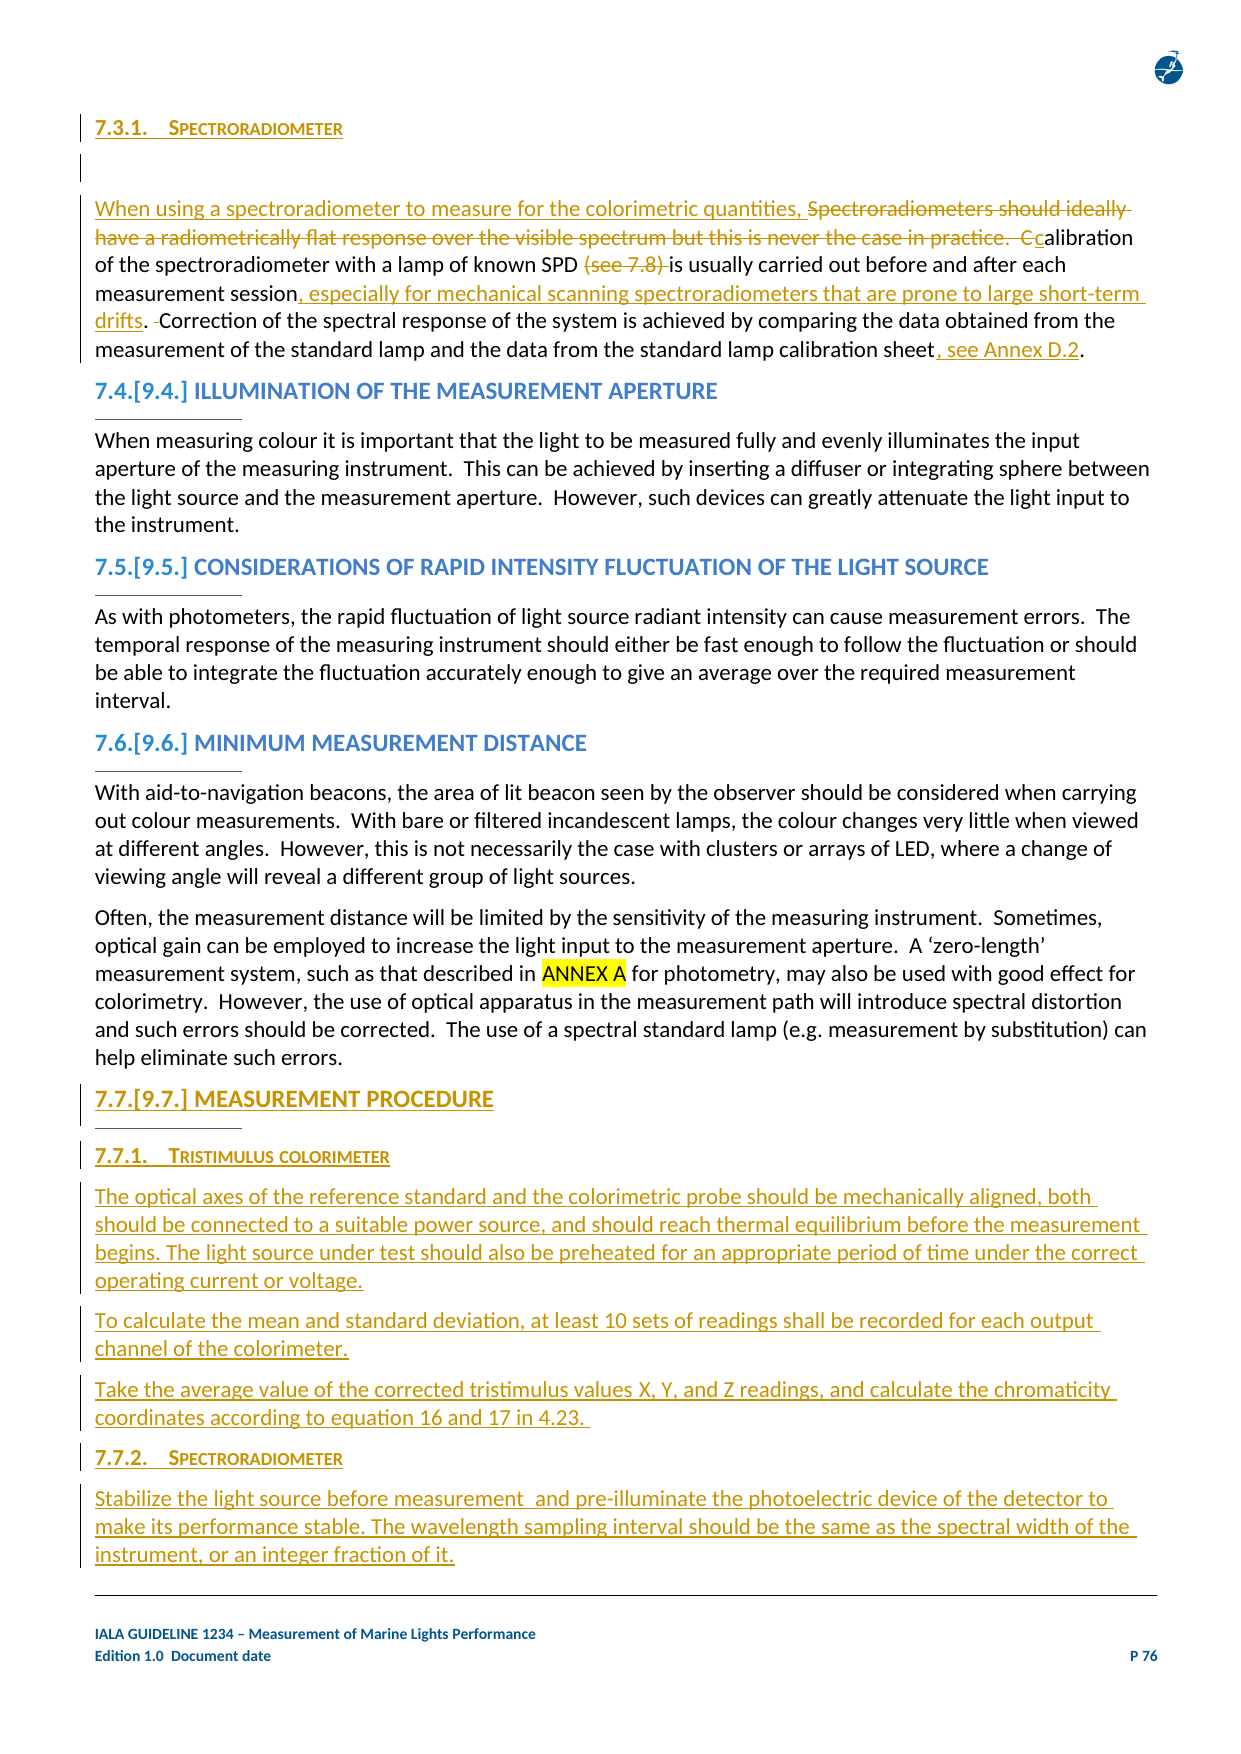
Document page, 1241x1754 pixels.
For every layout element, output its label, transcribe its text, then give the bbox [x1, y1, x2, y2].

subtitle Minimum Measurement Distance [94, 727, 1157, 758]
picture [1123, 0, 1241, 119]
text alibration of the spectroradiometer with a lamp of known SPD is usually carried out before and after each measurement session. Correction of the spectral response of the system is achieved by comparing the data obtained from the measurement of the standard lamp and the data from the standard lamp calibration sheet. [94, 194, 1157, 363]
text When measuring colour it is important that the light to be measured fully and evenly illuminates the input aperture of the measuring instrument. This can be achieved by inserting a diffuser or integrating sphere between the light source and the measurement aperture. However, such devices can greatly attenuate the light input to the instrument. [94, 427, 1157, 539]
text As with photometers, the rapid fluctuation of light source radiant intensity can cause measurement errors. The temporal response of the measuring instrument should either be fast enough to follow the fluctuation or should be able to integrate the fluctuation accurately enough to give an average over the required measurement interval. [94, 602, 1157, 714]
subtitle Illumination of the Measurement Aperture [94, 375, 1157, 406]
text Often, the measurement distance will be limited by the sensitivity of the measuring instrument. Sometimes, optical gain can be employed to increase the light input to the measurement aperture. A ‘zero-length’ measurement system, such as that described in ANNEX B for photometry, may also be used with good effect for colorimetry. However, the use of optical apparatus in the measurement path will introduce spectral distortion and such errors should be corrected. The use of a spectral standard lamp (e.g. measurement by substitution) can help eliminate such errors. [94, 903, 1157, 1071]
subtitle Considerations of Rapid Intensity Fluctuation of the Light Source [94, 551, 1157, 582]
text With aid-to-navigation beacons, the area of lit beacon seen by the observer should be considered when carrying out colour measurements. With bare or filtered incandescent lamps, the colour changes very little when viewed at different angles. However, this is not necessarily the case with clusters or arrays of LED, where a change of viewing angle will reveal a different group of light sources. [94, 778, 1157, 891]
